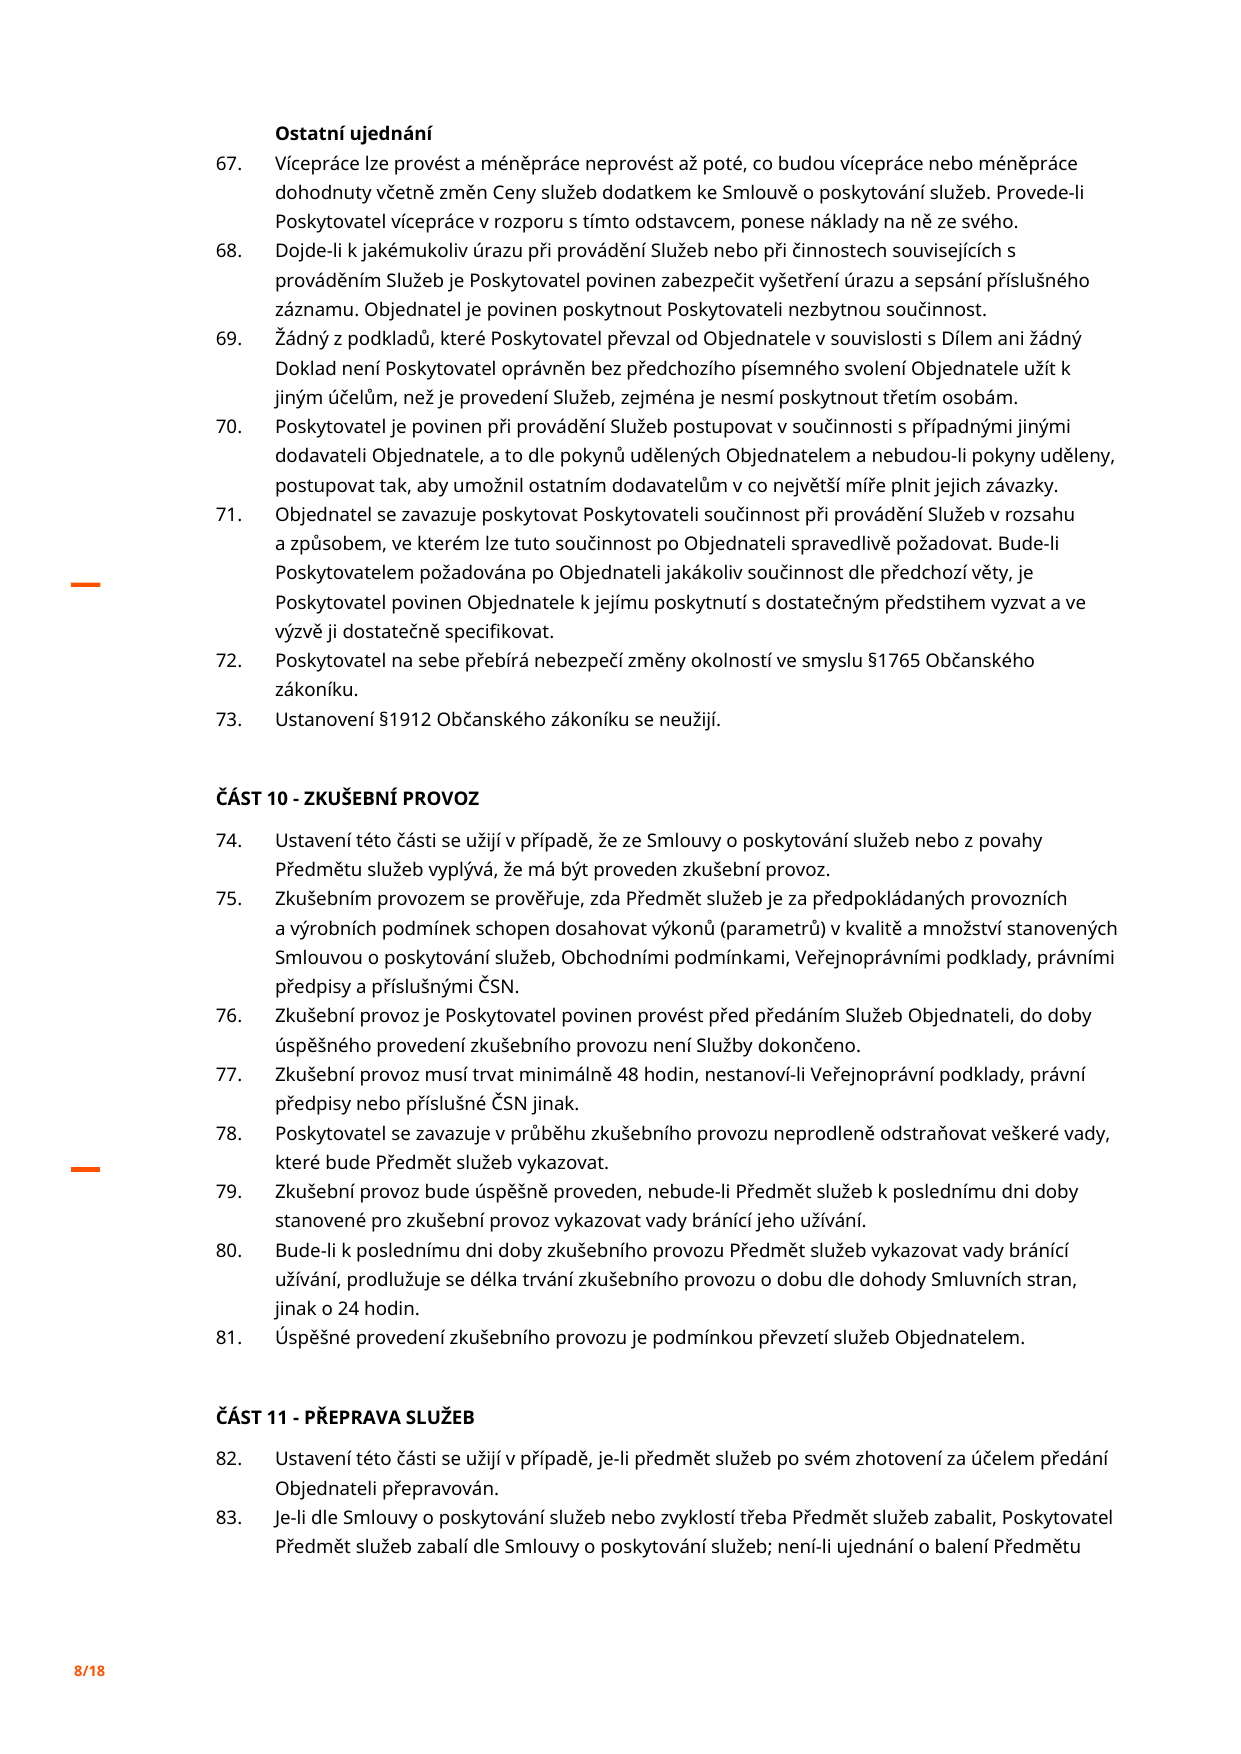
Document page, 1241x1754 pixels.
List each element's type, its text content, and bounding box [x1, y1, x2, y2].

list Úspěšné provedení zkušebního provozu je podmínkou převzetí služeb Objednatelem. [216, 1325, 1122, 1350]
list Poskytovatel se zavazuje v průběhu zkušebního provozu neprodleně odstraňovat veškeré vady, které bude Předmět služeb vykazovat. [216, 1120, 1122, 1174]
list Poskytovatel na sebe přebírá nebezpečí změny okolností ve smyslu §1765 Občanského zákoníku. [216, 647, 1122, 702]
list Zkušební provoz bude úspěšně proveden, nebude-li Předmět služeb k poslednímu dni doby stanovené pro zkušební provoz vykazovat vady bránící jeho užívání. [216, 1178, 1122, 1233]
list Zkušební provoz je Poskytovatel povinen provést před předáním Služeb Objednateli, do doby úspěšného provedení zkušebního provozu není Služby dokončeno. [216, 1003, 1122, 1057]
list Bude-li k poslednímu dni doby zkušebního provozu Předmět služeb vykazovat vady bránící užívání, prodlužuje se délka trvání zkušebního provozu o dobu dle dohody Smluvních stran, jinak o 24 hodin. [216, 1237, 1122, 1321]
list Objednatel se zavazuje poskytovat Poskytovateli součinnost při provádění Služeb v rozsahu a způsobem, ve kterém lze tuto součinnost po Objednateli spravedlivě požadovat. Bude-li Poskytovatelem požadována po Objednateli jakákoliv součinnost dle předchozí věty, je Poskytovatel povinen Objednatele k jejímu poskytnutí s dostatečným předstihem vyzvat a ve výzvě ji dostatečně specifikovat. [216, 501, 1122, 644]
list Zkušebním provozem se prověřuje, zda Předmět služeb je za předpokládaných provozních a výrobních podmínek schopen dosahovat výkonů (parametrů) v kvalitě a množství stanovených Smlouvou o poskytování služeb, Obchodními podmínkami, Veřejnoprávními podklady, právními předpisy a příslušnými ČSN. [216, 886, 1122, 999]
list Ustanovení §1912 Občanského zákoníku se neužijí. [216, 706, 1122, 732]
list PŘEPRAVA SLUŽEB [216, 1404, 1122, 1429]
text Ostatní ujednání [275, 121, 1122, 146]
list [216, 1504, 1122, 1559]
list Poskytovatel je povinen při provádění Služeb postupovat v součinnosti s případnými jinými dodavateli Objednatele, a to dle pokynů udělených Objednatelem a nebudou-li pokyny uděleny, postupovat tak, aby umožnil ostatním dodavatelům v co největší míře plnit jejich závazky. [216, 413, 1122, 497]
list Vícepráce lze provést a méněpráce neprovést až poté, co budou vícepráce nebo méněpráce dohodnuty včetně změn Ceny služeb dodatkem ke Smlouvě o poskytování služeb. Provede-li Poskytovatel vícepráce v rozporu s tímto odstavcem, ponese náklady na ně ze svého. [216, 150, 1122, 234]
list Ustavení této části se užijí v případě, je-li předmět služeb po svém zhotovení za účelem předání Objednateli přepravován. [216, 1446, 1122, 1501]
list ZKUŠEBNÍ PROVOZ [216, 785, 1122, 811]
list Dojde-li k jakémukoliv úrazu při provádění Služeb nebo při činnostech souvisejících s prováděním Služeb je Poskytovatel povinen zabezpečit vyšetření úrazu a sepsání příslušného záznamu. Objednatel je povinen poskytnout Poskytovateli nezbytnou součinnost. [216, 238, 1122, 322]
list Zkušební provoz musí trvat minimálně 48 hodin, nestanoví-li Veřejnoprávní podklady, právní předpisy nebo příslušné ČSN jinak. [216, 1061, 1122, 1116]
list Žádný z podkladů, které Poskytovatel převzal od Objednatele v souvislosti s Dílem ani žádný Doklad není Poskytovatel oprávněn bez předchozího písemného svolení Objednatele užít k jiným účelům, než je provedení Služeb, zejména je nesmí poskytnout třetím osobám. [216, 326, 1122, 409]
list Ustavení této části se užijí v případě, že ze Smlouvy o poskytování služeb nebo z povahy Předmětu služeb vyplývá, že má být proveden zkušební provoz. [216, 827, 1122, 882]
